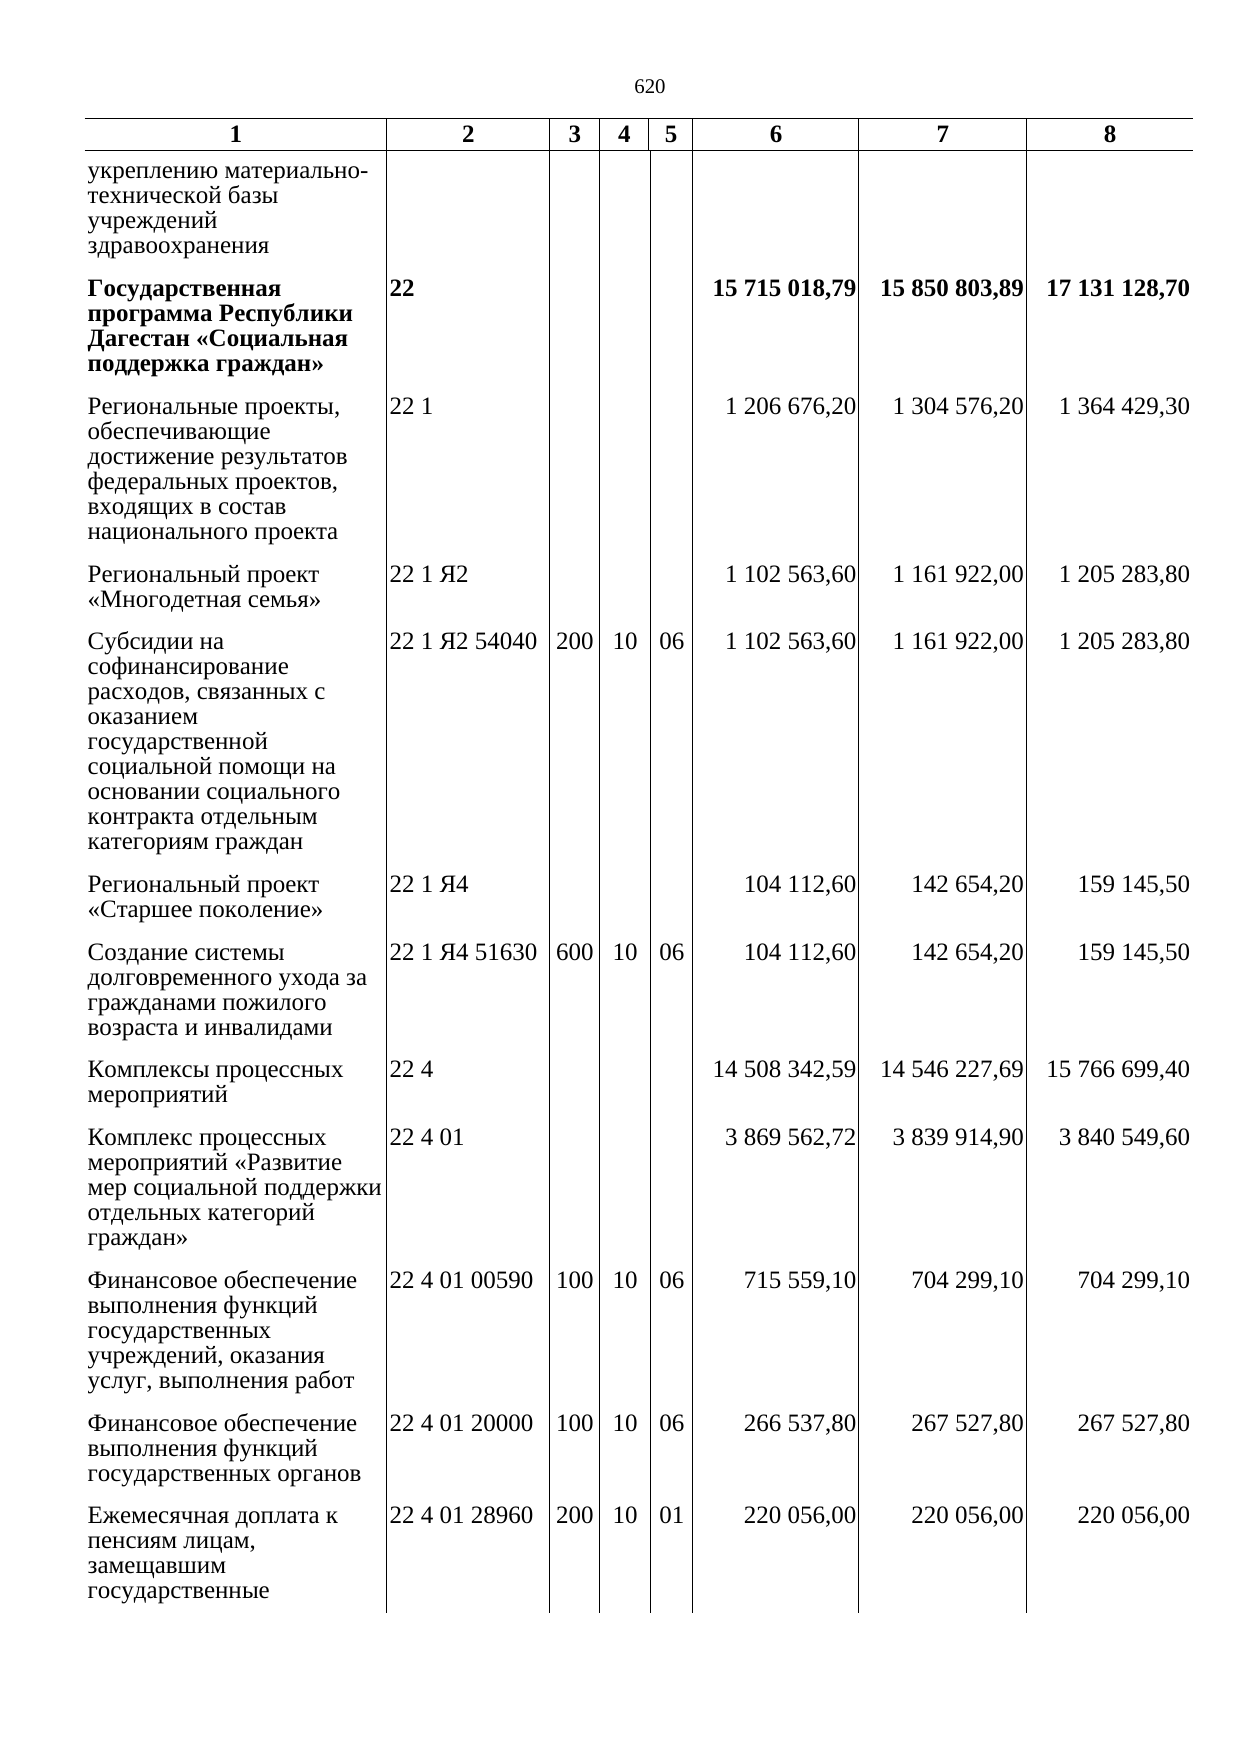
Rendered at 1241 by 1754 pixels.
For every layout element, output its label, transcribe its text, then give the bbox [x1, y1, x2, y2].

table_header 8 [1027, 119, 1193, 150]
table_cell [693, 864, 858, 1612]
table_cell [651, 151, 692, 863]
table_header 3 [550, 119, 599, 150]
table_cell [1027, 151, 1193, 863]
table_header 5 [649, 119, 692, 150]
table_header 7 [859, 119, 1026, 150]
table_header 2 [387, 119, 549, 150]
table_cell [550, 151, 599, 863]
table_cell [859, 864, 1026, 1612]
table_header 4 [600, 119, 648, 150]
table_header 1 [85, 119, 386, 150]
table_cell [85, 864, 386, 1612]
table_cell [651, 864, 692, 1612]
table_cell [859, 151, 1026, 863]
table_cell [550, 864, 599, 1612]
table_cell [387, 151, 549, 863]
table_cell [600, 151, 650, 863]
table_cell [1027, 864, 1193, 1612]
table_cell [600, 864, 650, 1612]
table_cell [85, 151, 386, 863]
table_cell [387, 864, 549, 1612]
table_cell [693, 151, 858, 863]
table_header 6 [693, 119, 858, 150]
